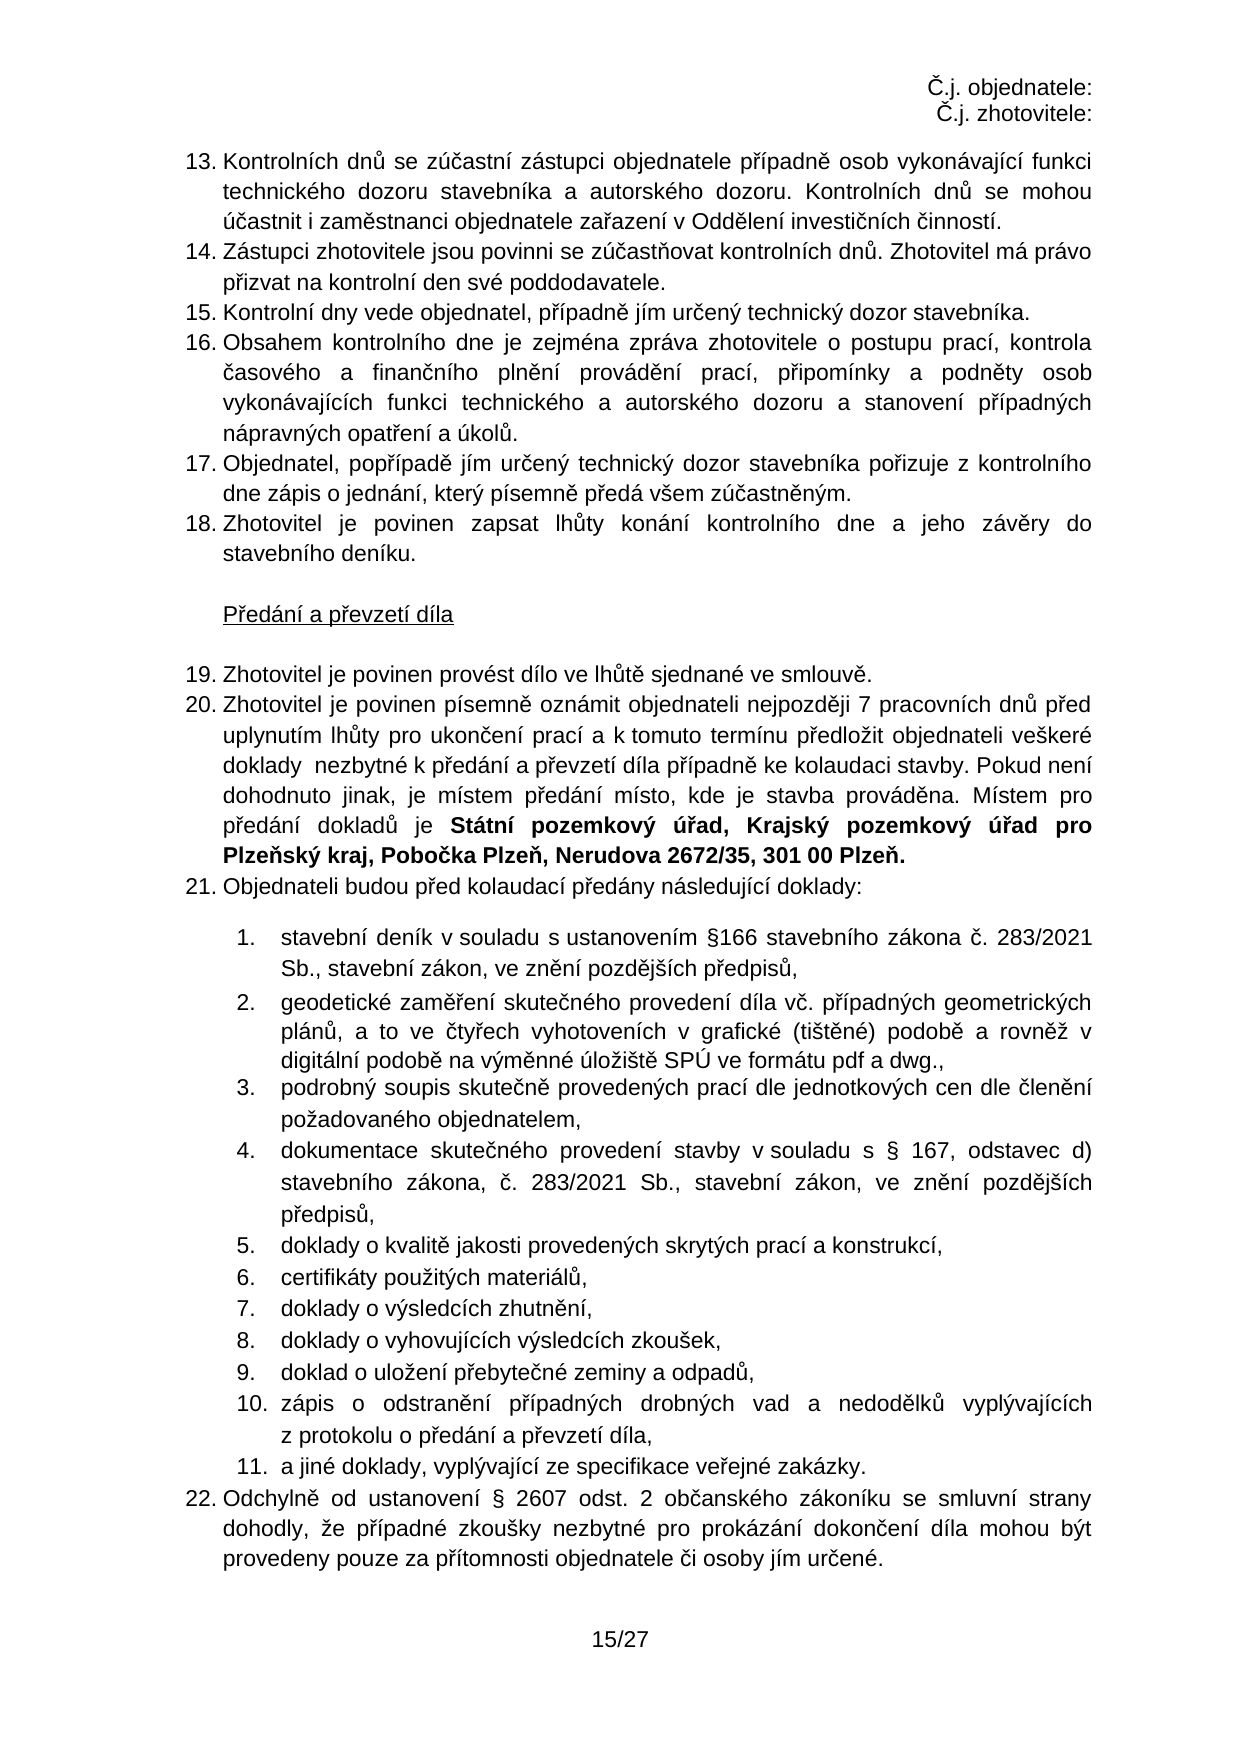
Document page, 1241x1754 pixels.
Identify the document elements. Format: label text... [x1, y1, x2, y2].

list Předání a převzetí díla [223, 601, 1092, 627]
list Zhotovitel je povinen provést dílo ve lhůtě sjednané ve smlouvě. [185, 661, 1092, 688]
list Kontrolní dny vede objednatel, případně jím určený technický dozor stavebníka. [185, 299, 1092, 325]
list podrobný soupis skutečně provedených prací dle jednotkových cen dle členění požadovaného objednatelem, [236, 1074, 1092, 1132]
list geodetické zaměření skutečného provedení díla vč. případných geometrických plánů, a to ve čtyřech vyhotoveních v grafické (tištěné) podobě a rovněž v digitální podobě na výměnné úložiště SPÚ ve formátu pdf a dwg., [236, 987, 1092, 1074]
list certifikáty použitých materiálů, [236, 1264, 1092, 1290]
list doklady o kvalitě jakosti provedených skrytých prací a konstrukcí, [236, 1232, 1092, 1258]
list zápis o odstranění případných drobných vad a nedodělků vyplývajících z protokolu o předání a převzetí díla, [236, 1390, 1092, 1448]
list Kontrolních dnů se zúčastní zástupci objednatele případně osob vykonávající funkci technického dozoru stavebníka a autorského dozoru. Kontrolních dnů se mohou účastnit i zaměstnanci objednatele zařazení v Oddělení investičních činností. [185, 148, 1092, 234]
list Zhotovitel je povinen zapsat lhůty konání kontrolního dne a jeho závěry do stavebního deníku. [185, 510, 1092, 567]
list stavební deník v souladu s ustanovením §166 stavebního zákona č. 283/2021 Sb., stavební zákon, ve znění pozdějších předpisů, [236, 924, 1092, 982]
list Obsahem kontrolního dne je zejména zpráva zhotovitele o postupu prací, kontrola časového a finančního plnění provádění prací, připomínky a podněty osob vykonávajících funkci technického a autorského dozoru a stanovení případných nápravných opatření a úkolů. [185, 329, 1092, 446]
list doklad o uložení přebytečné zeminy a odpadů, [236, 1358, 1092, 1385]
list doklady o vyhovujících výsledcích zkoušek, [236, 1327, 1092, 1353]
list Odchylně od ustanovení § 2607 odst. 2 občanského zákoníku se smluvní strany dohodly, že případné zkoušky nezbytné pro prokázání dokončení díla mohou být provedeny pouze za přítomnosti objednatele či osoby jím určené. [185, 1485, 1092, 1571]
list Zhotovitel je povinen písemně oznámit objednateli nejpozději 7 pracovních dnů před uplynutím lhůty pro ukončení prací a k tomuto termínu předložit objednateli veškeré doklady nezbytné k předání a převzetí díla případně ke kolaudaci stavby. Pokud není dohodnuto jinak, je místem předání místo, kde je stavba prováděna. Místem pro předání dokladů je Státní pozemkový úřad, Krajský pozemkový úřad pro Plzeňský kraj, Pobočka Plzeň, Nerudova 2672/35, 301 00 Plzeň. [185, 691, 1092, 869]
list a jiné doklady, vyplývající ze specifikace veřejné zakázky. [236, 1453, 1092, 1479]
list Objednatel, popřípadě jím určený technický dozor stavebníka pořizuje z kontrolního dne zápis o jednání, který písemně předá všem zúčastněným. [185, 450, 1092, 506]
list Zástupci zhotovitele jsou povinni se zúčastňovat kontrolních dnů. Zhotovitel má právo přizvat na kontrolní den své poddodavatele. [185, 238, 1092, 295]
list Objednateli budou před kolaudací předány následující doklady: [185, 873, 1092, 899]
list doklady o výsledcích zhutnění, [236, 1295, 1092, 1322]
list dokumentace skutečného provedení stavby v souladu s § 167, odstavec d) stavebního zákona, č. 283/2021 Sb., stavební zákon, ve znění pozdějších předpisů, [236, 1137, 1092, 1227]
